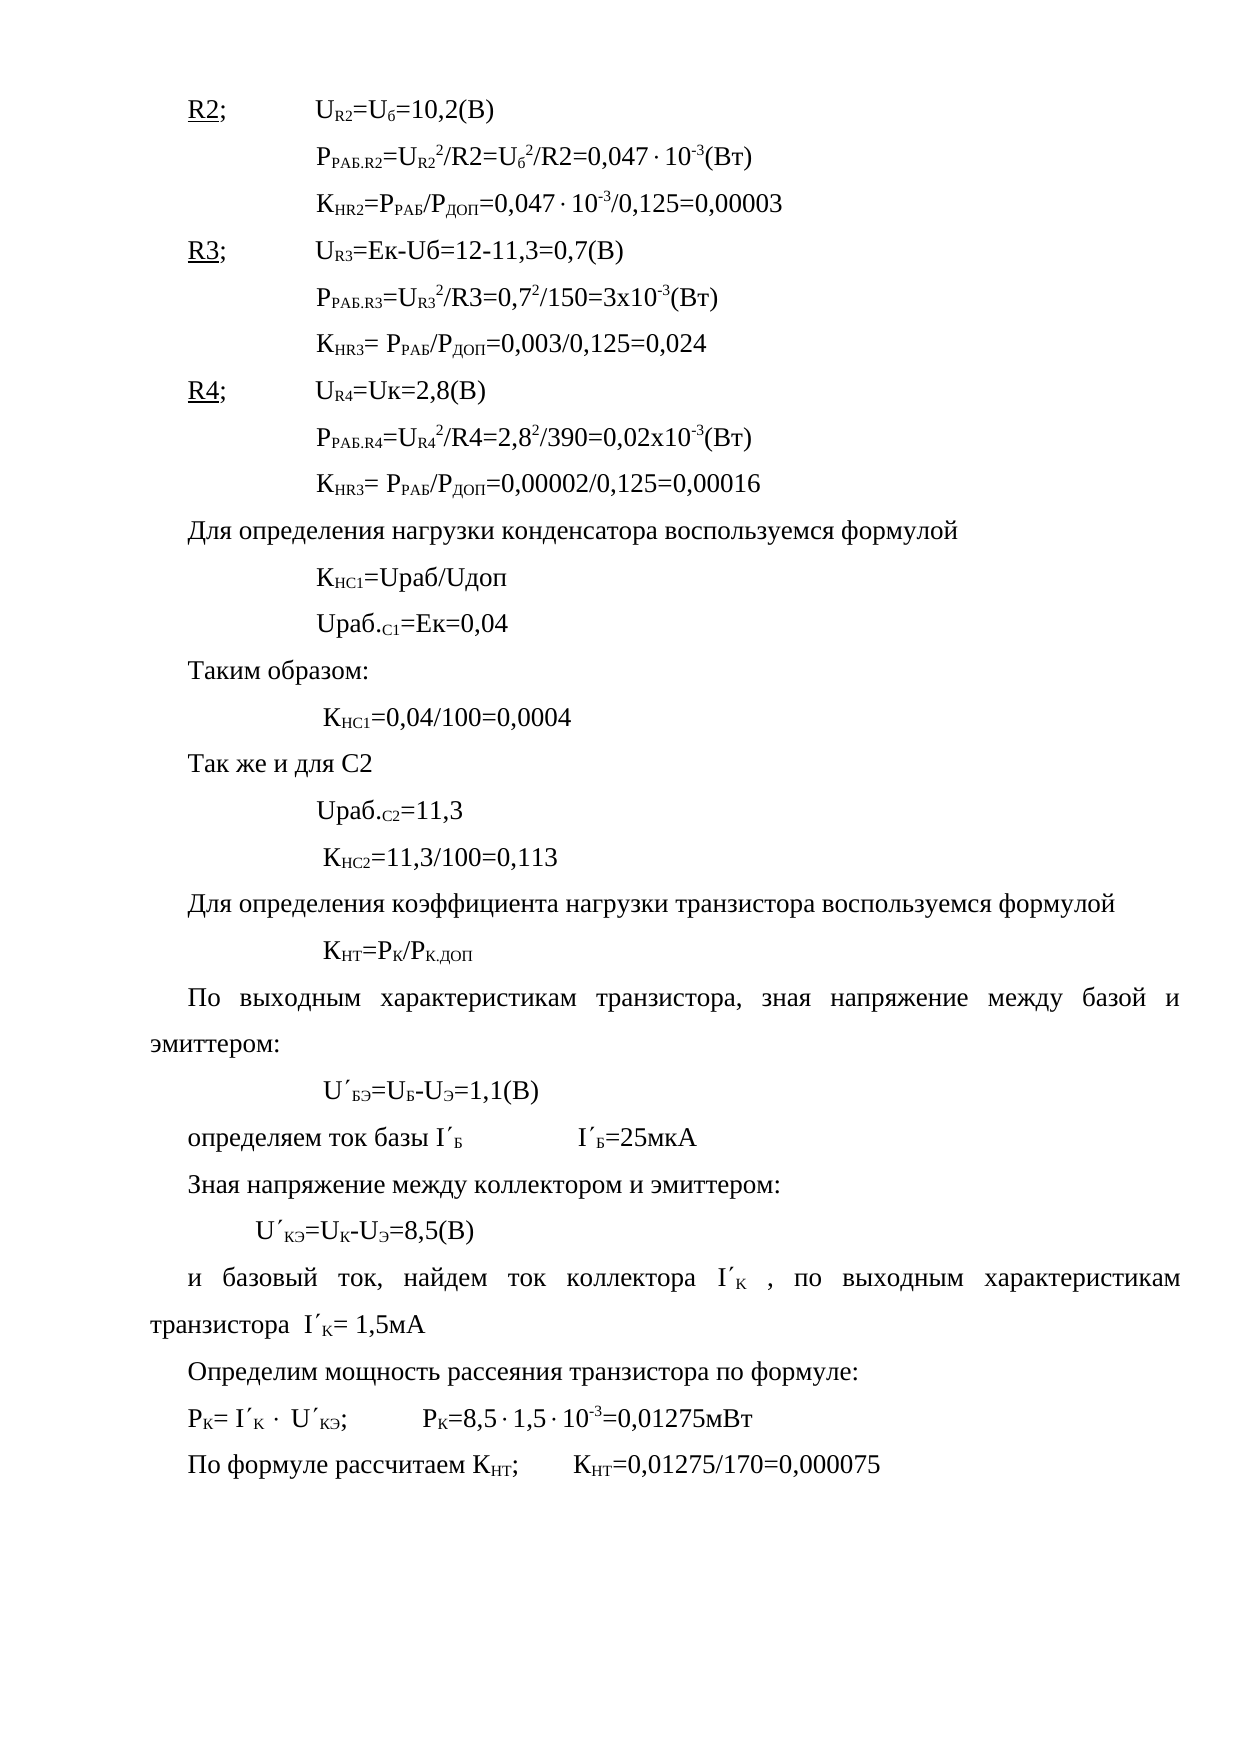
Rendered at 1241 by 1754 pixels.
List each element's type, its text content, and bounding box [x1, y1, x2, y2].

text и базовый ток, найдем ток коллектора IK , по выходным характеристикам транзистора IK= 1,5мА [150, 1261, 1181, 1339]
text КНR3= РРАБ/РДОП=0,00002/0,125=0,00016 [150, 467, 1181, 498]
text определяем ток базы IБ IБ=25мкА [150, 1121, 1181, 1152]
text Uраб.С2=11,3 [150, 794, 1181, 825]
text Для определения нагрузки конденсатора воспользуемся формулой [150, 514, 1181, 545]
text Uраб.С1=Eк=0,04 [150, 607, 1181, 638]
text КНС1=0,04/100=0,0004 [150, 701, 1181, 732]
text КНR3= РРАБ/РДОП=0,003/0,125=0,024 [150, 327, 1181, 358]
text КНС1=Uраб/Uдоп [150, 561, 1181, 592]
text КНТ=РК/РК.ДОП [150, 934, 1181, 965]
text КНR2=РРАБ/РДОП=0,04710-3/0,125=0,00003 [150, 187, 1181, 218]
text UБЭ=UБ-UЭ=1,1(В) [150, 1074, 1181, 1105]
text РРАБ.R3=UR32/R3=0,72/150=3х10-3(Вт) [150, 281, 1181, 312]
text РРАБ.R2=UR22/R2=Uб2/R2=0,04710-3(Вт) [150, 140, 1181, 172]
text Зная напряжение между коллектором и эмиттером: [150, 1168, 1181, 1199]
text Так же и для С2 [150, 747, 1181, 778]
text R3; UR3=Ек-Uб=12-11,3=0,7(В) [150, 234, 1181, 265]
text Таким образом: [150, 654, 1181, 685]
text R2; UR2=Uб=10,2(В) [150, 94, 1181, 125]
text РК= IK UКЭ; РК=8,51,510-3=0,01275мВт [150, 1402, 1181, 1433]
text Для определения коэффициента нагрузки транзистора воспользуемся формулой [150, 887, 1181, 918]
text По выходным характеристикам транзистора, зная напряжение между базой и эмиттером: [150, 981, 1181, 1058]
text КНС2=11,3/100=0,113 [150, 841, 1181, 872]
text По формуле рассчитаем КНТ; КНТ=0,01275/170=0,000075 [150, 1448, 1181, 1480]
text РРАБ.R4=UR42/R4=2,82/390=0,02х10-3(Вт) [150, 421, 1181, 452]
text UКЭ=UК-UЭ=8,5(В) [150, 1214, 1181, 1246]
text Определим мощность рассеяния транзистора по формуле: [150, 1355, 1181, 1386]
text R4; UR4=Uк=2,8(В) [150, 374, 1181, 405]
